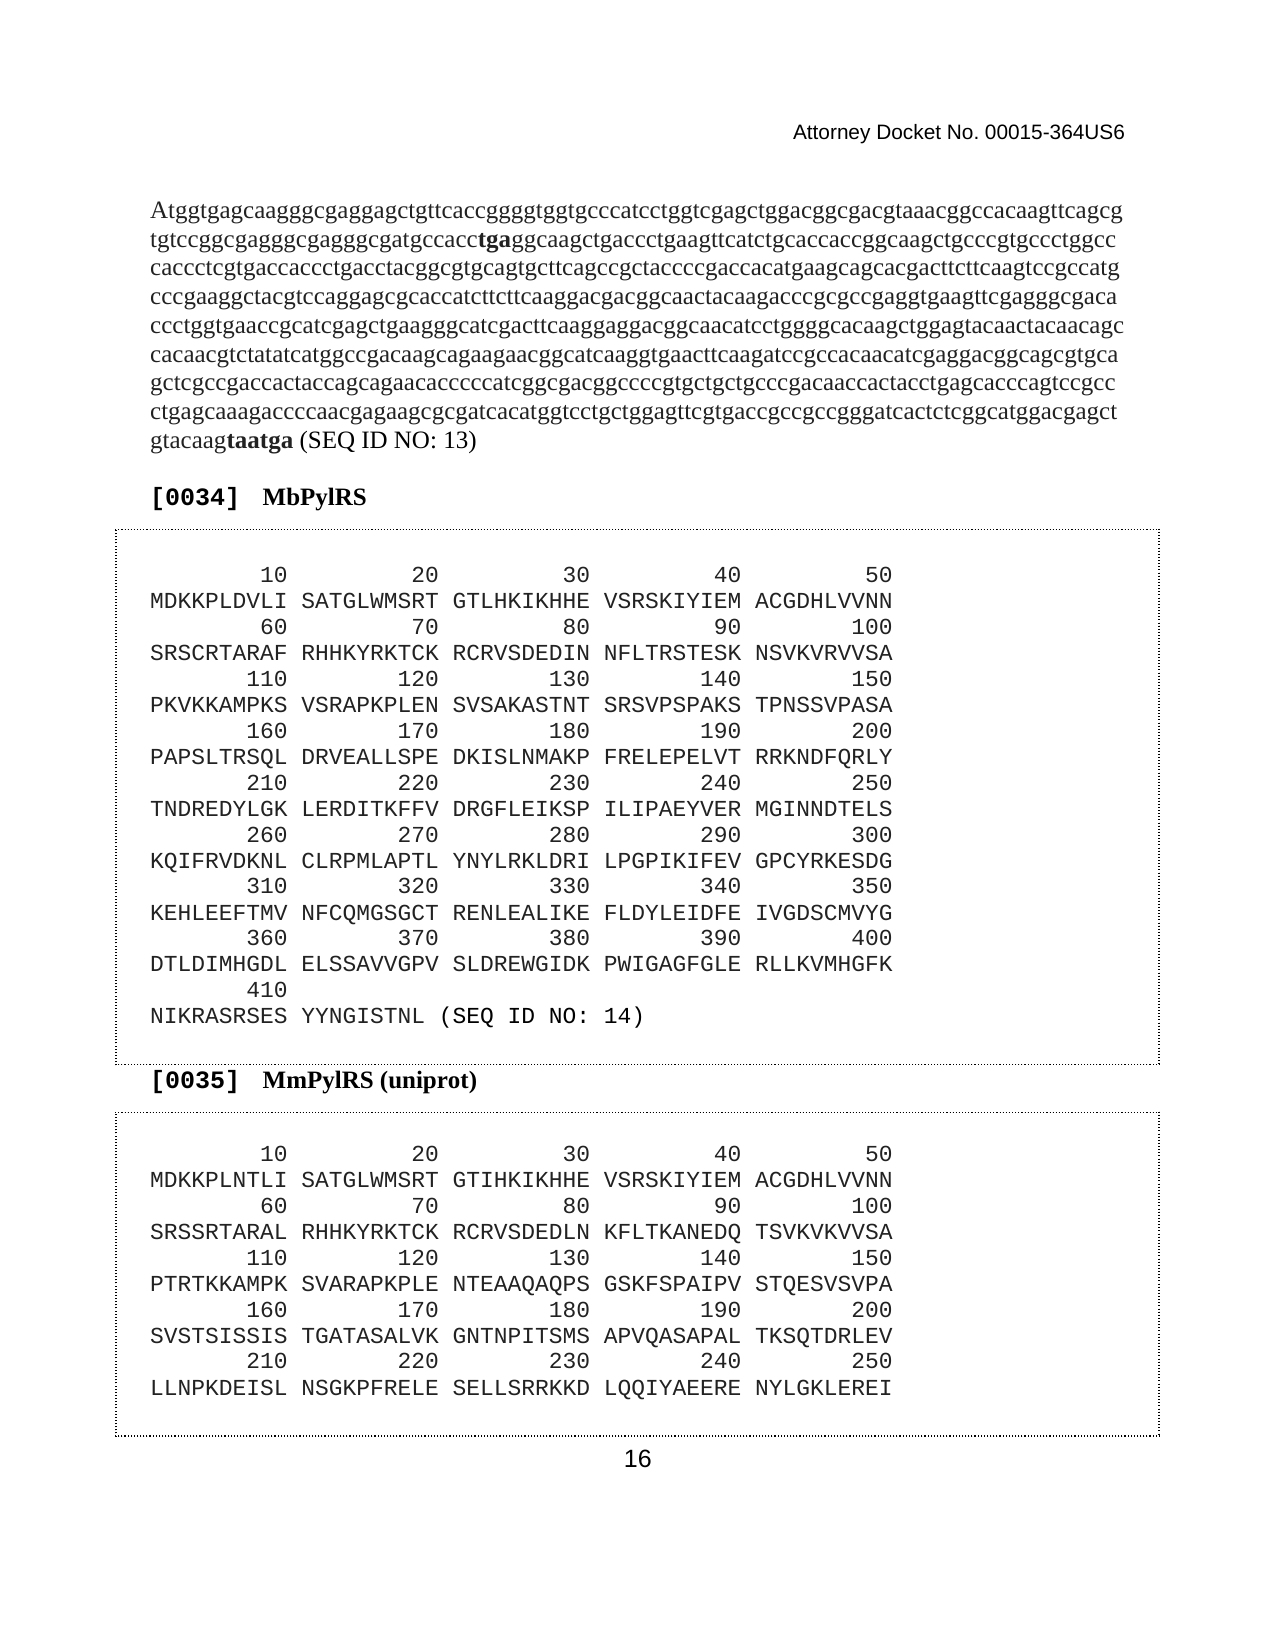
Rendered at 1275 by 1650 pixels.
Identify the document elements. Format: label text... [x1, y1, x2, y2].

text MbPylRS [150, 482, 1125, 513]
text Atggtgagcaagggcgaggagctgttcaccggggtggtgcccatcctggtcgagctggacggcgacgtaaacggccacaagttcagcgtgtccggcgagggcgagggcgatgccacctgaggcaagctgaccctgaagttcatctgcaccaccggcaagctgcccgtgccctggcccaccctcgtgaccaccctgacctacggcgtgcagtgcttcagccgctaccccgaccacatgaagcagcacgacttcttcaagtccgccatgcccgaaggctacgtccaggagcgcaccatcttcttcaaggacgacggcaactacaagacccgcgccgaggtgaagttcgagggcgacaccctggtgaaccgcatcgagctgaagggcatcgacttcaaggaggacggcaacatcctggggcacaagctggagtacaactacaacagccacaacgtctatatcatggccgacaagcagaagaacggcatcaaggtgaacttcaagatccgccacaacatcgaggacggcagcgtgcagctcgccgaccactaccagcagaacacccccatcggcgacggccccgtgctgctgcccgacaaccactacctgagcacccagtccgccctgagcaaagaccccaacgagaagcgcgatcacatggtcctgctggagttcgtgaccgccgccgggatcactctcggcatggacgagctgtacaagtaatga (SEQ ID NO: 13) [150, 195, 1125, 454]
text MmPylRS (uniprot) [150, 1065, 1125, 1096]
text 10 20 30 40 50 MDKKPLDVLI SATGLWMSRT GTLHKIKHHE VSRSKIYIEM ACGDHLVVNN 60 70 80 90 100 SRSCRTARAF RHHKYRKTCK RCRVSDEDIN NFLTRSTESK NSVKVRVVSA 110 120 130 140 150 PKVKKAMPKS VSRAPKPLEN SVSAKASTNT SRSVPSPAKS TPNSSVPASA 160 170 180 190 200 PAPSLTRSQL DRVEALLSPE DKISLNMAKP FRELEPELVT RRKNDFQRLY 210 220 230 240 250 TNDREDYLGK LERDITKFFV DRGFLEIKSP ILIPAEYVER MGINNDTELS 260 270 280 290 300 KQIFRVDKNL CLRPMLAPTL YNYLRKLDRI LPGPIKIFEV GPCYRKESDG 310 320 330 340 350 KEHLEEFTMV NFCQMGSGCT RENLEALIKE FLDYLEIDFE IVGDSCMVYG 360 370 380 390 400 DTLDIMHGDL ELSSAVVGPV SLDREWGIDK PWIGAGFGLE RLLKVMHGFK 410 NIKRASRSES YYNGISTNL (SEQ ID NO: 14) [115, 529, 1160, 1065]
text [115, 1112, 1160, 1437]
